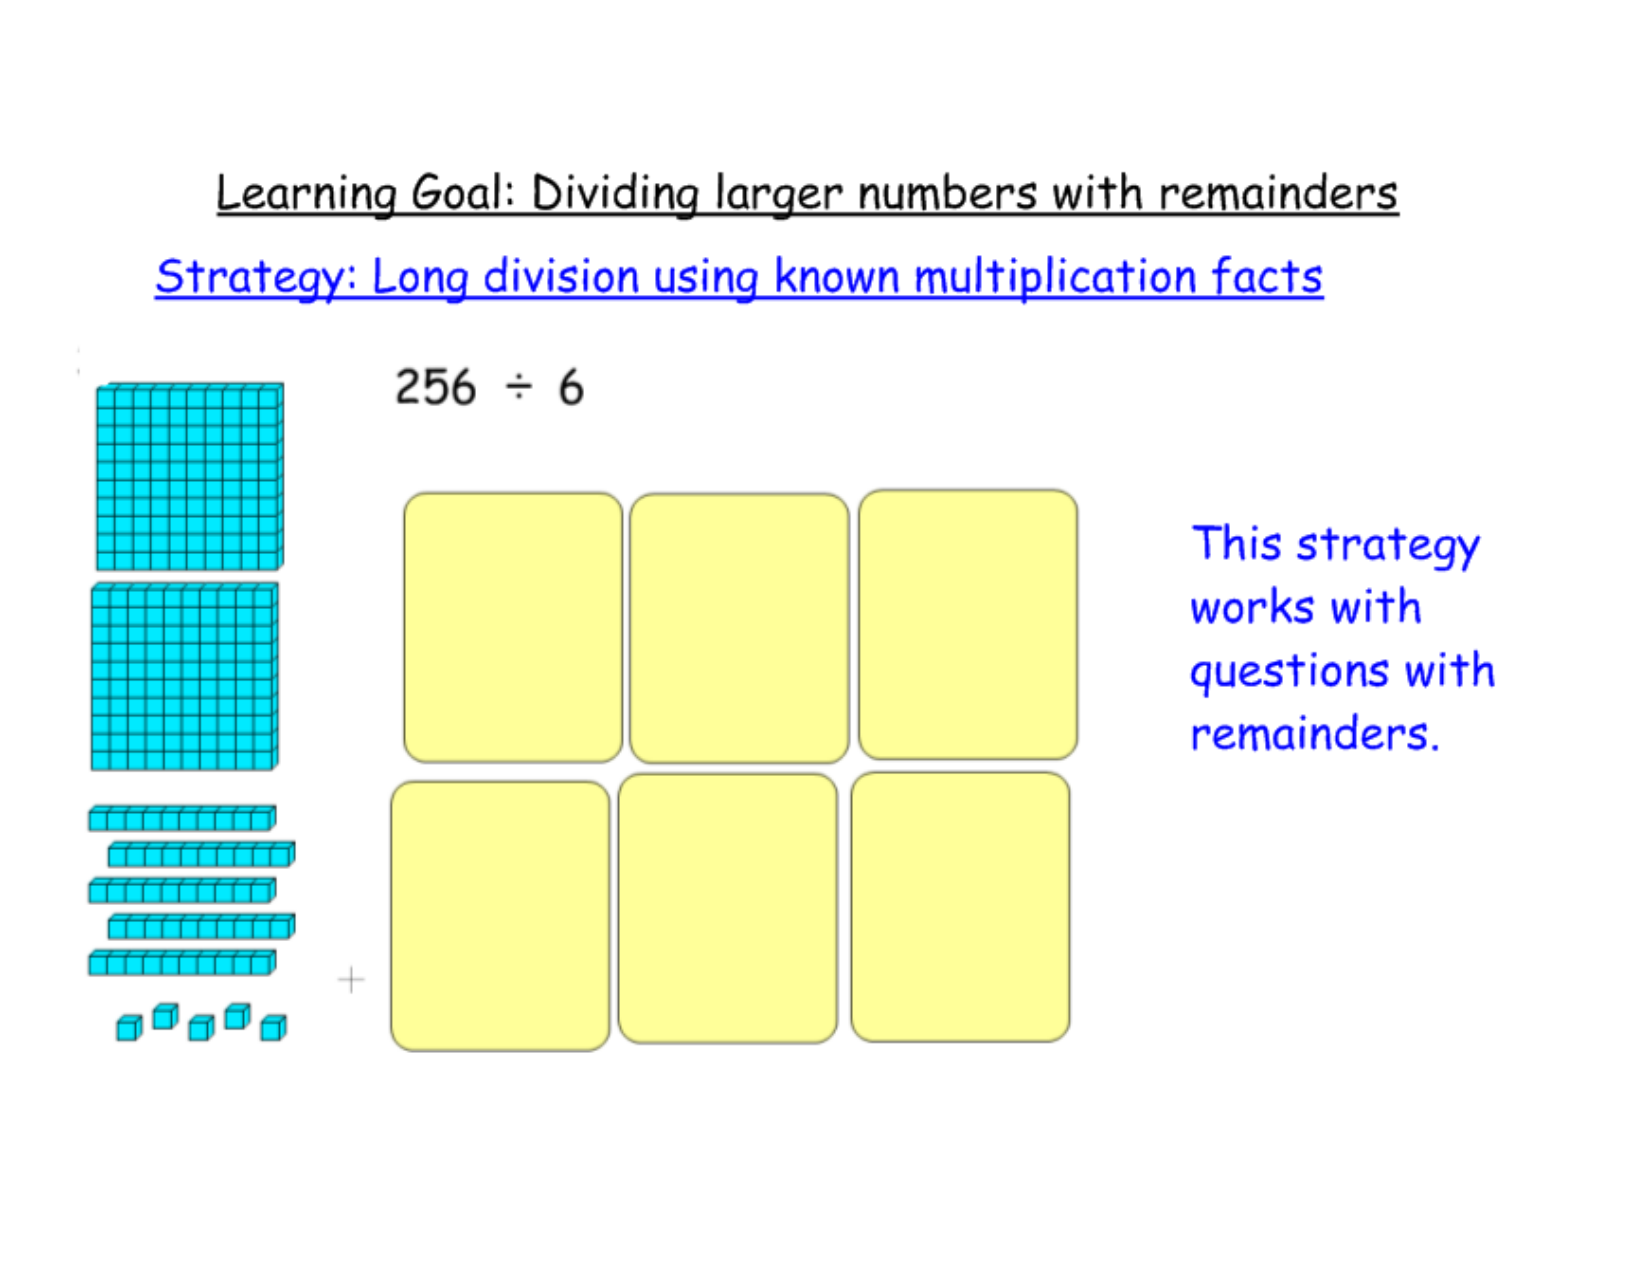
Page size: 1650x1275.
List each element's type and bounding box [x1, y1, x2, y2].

picture [75, 75, 1524, 1144]
